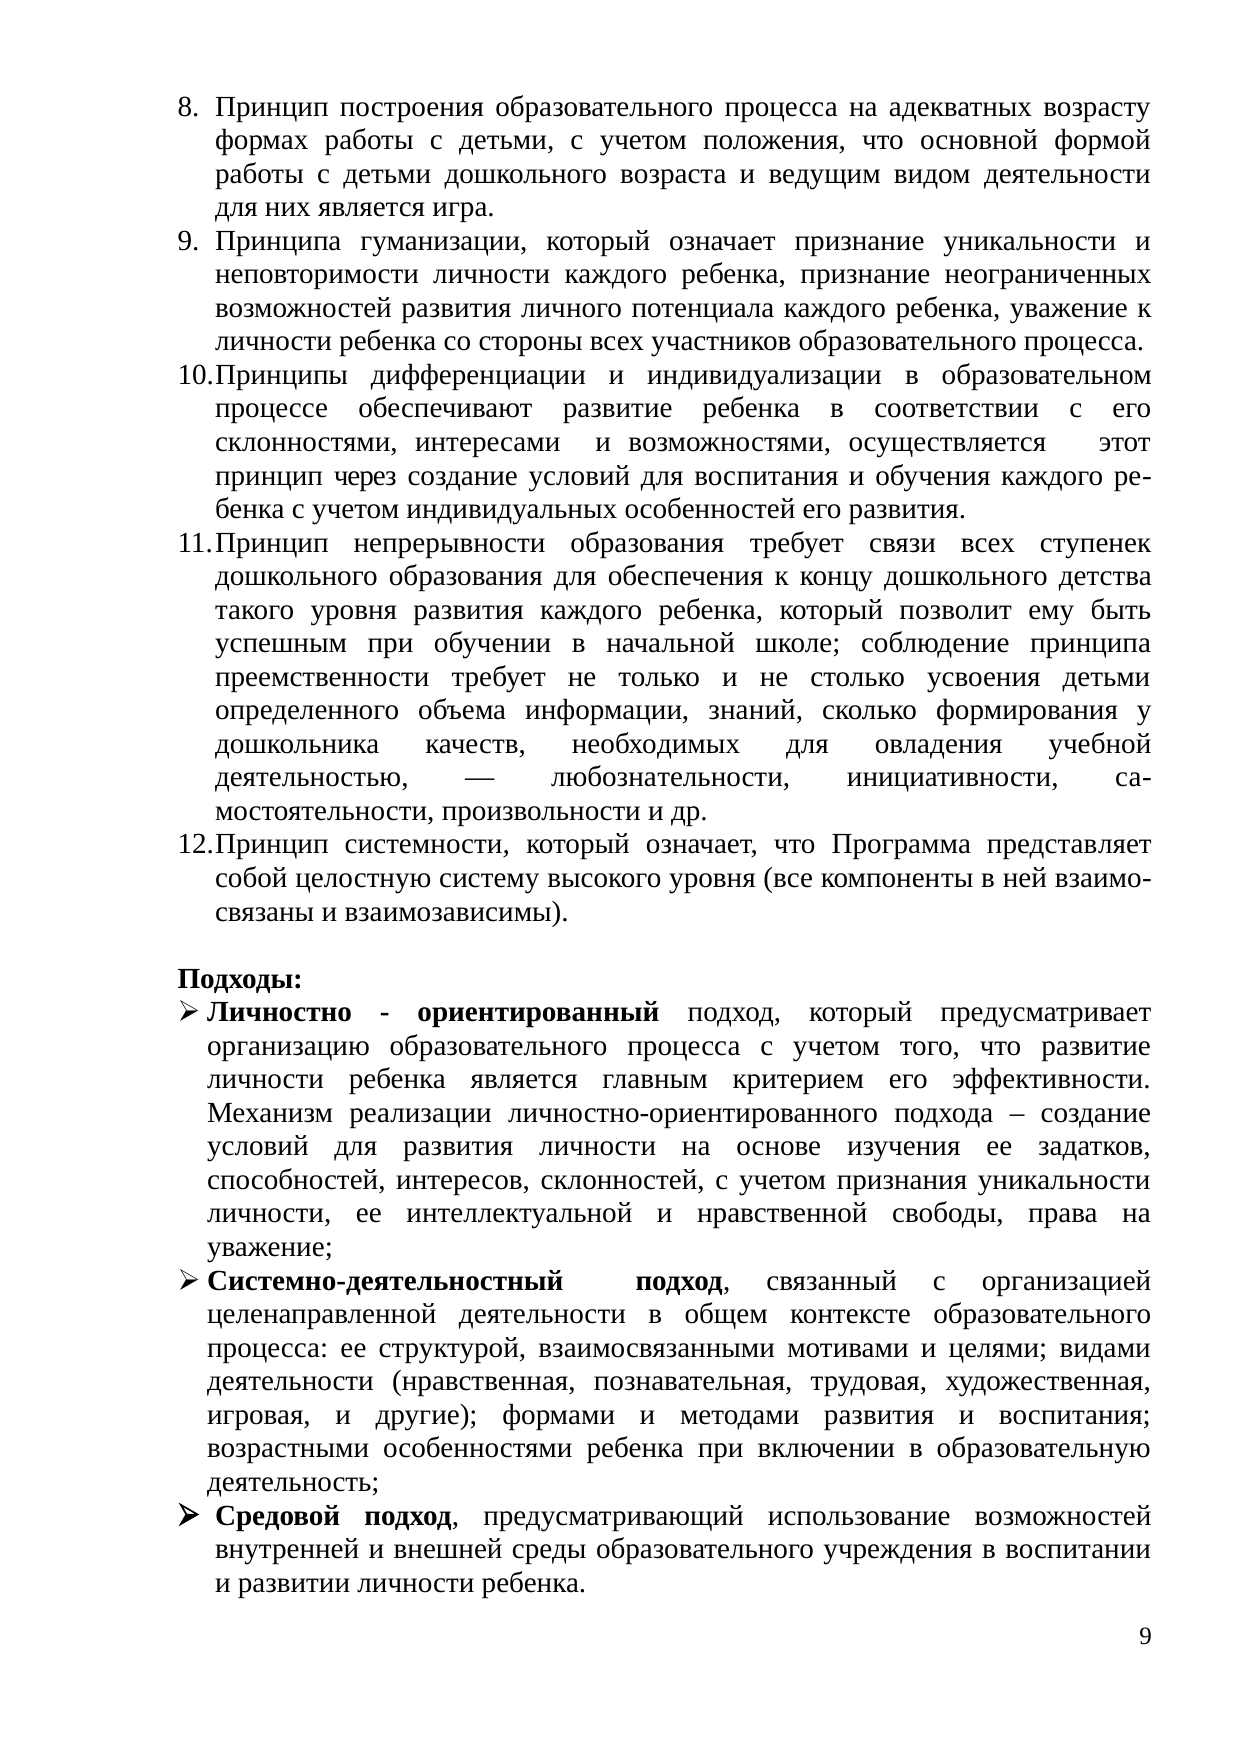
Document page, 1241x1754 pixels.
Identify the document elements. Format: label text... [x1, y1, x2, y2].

list Принципы дифференциации и индивидуализации в образовательном процессе обеспечивают развитие ребенка в соответствии с его склонностями, интересами и возможностями, осуществляется этот принцип через создание условий для воспитания и обучения каждого ребенка с учетом индивидуальных особенностей его развития. [177, 357, 1152, 525]
list Личностно - ориентированный подход, который предусматривает организацию образовательного процесса с учетом того, что развитие личности ребенка является главным критерием его эффективности. Механизм реализации личностно-ориентированного подхода – создание условий для развития личности на основе изучения ее задатков, способностей, интересов, склонностей, с учетом признания уникальности личности, ее интеллектуальной и нравственной свободы, права на уважение; [177, 994, 1152, 1263]
list Принципа гуманизации, который означает признание уникальности и неповторимости личности каждого ребенка, признание неограниченных возможностей развития личного потенциала каждого ребенка, уважение к личности ребенка со стороны всех участников образовательного процесса. [177, 223, 1152, 357]
list Принцип построения образовательного процесса на адекватных возрасту формах работы с детьми, с учетом положения, что основной формой работы с детьми дошкольного возраста и ведущим видом деятельности для них является игра. [177, 89, 1152, 223]
list Принцип непрерывности образования требует связи всех ступенек дошкольного образования для обеспечения к концу дошкольного детства такого уровня развития каждого ребенка, который позволит ему быть успешным при обучении в начальной школе; соблюдение принципа преемственности требует не только и не столько усвоения детьми определенного объема информации, знаний, сколько формирования у дошкольника качеств, необходимых для овладения учебной деятельностью, — любознательности, инициативности, самостоятельности, произвольности и др. [177, 525, 1152, 827]
list Принцип системности, который означает, что Программа представляет собой целостную систему высокого уровня (все компоненты в ней взаимосвязаны и взаимозависимы). [177, 827, 1152, 927]
list Средовой подход, предусматривающий использование возможностей внутренней и внешней среды образовательного учреждения в воспитании и развитии личности ребенка. [177, 1498, 1152, 1598]
list Системно-деятельностный подход, связанный с организацией целенаправленной деятельности в общем контексте образовательного процесса: ее структурой, взаимосвязанными мотивами и целями; видами деятельности (нравственная, познавательная, трудовая, художественная, игровая, и другие); формами и методами развития и воспитания; возрастными особенностями ребенка при включении в образовательную деятельность; [177, 1263, 1152, 1498]
text Подходы: [177, 961, 1152, 994]
